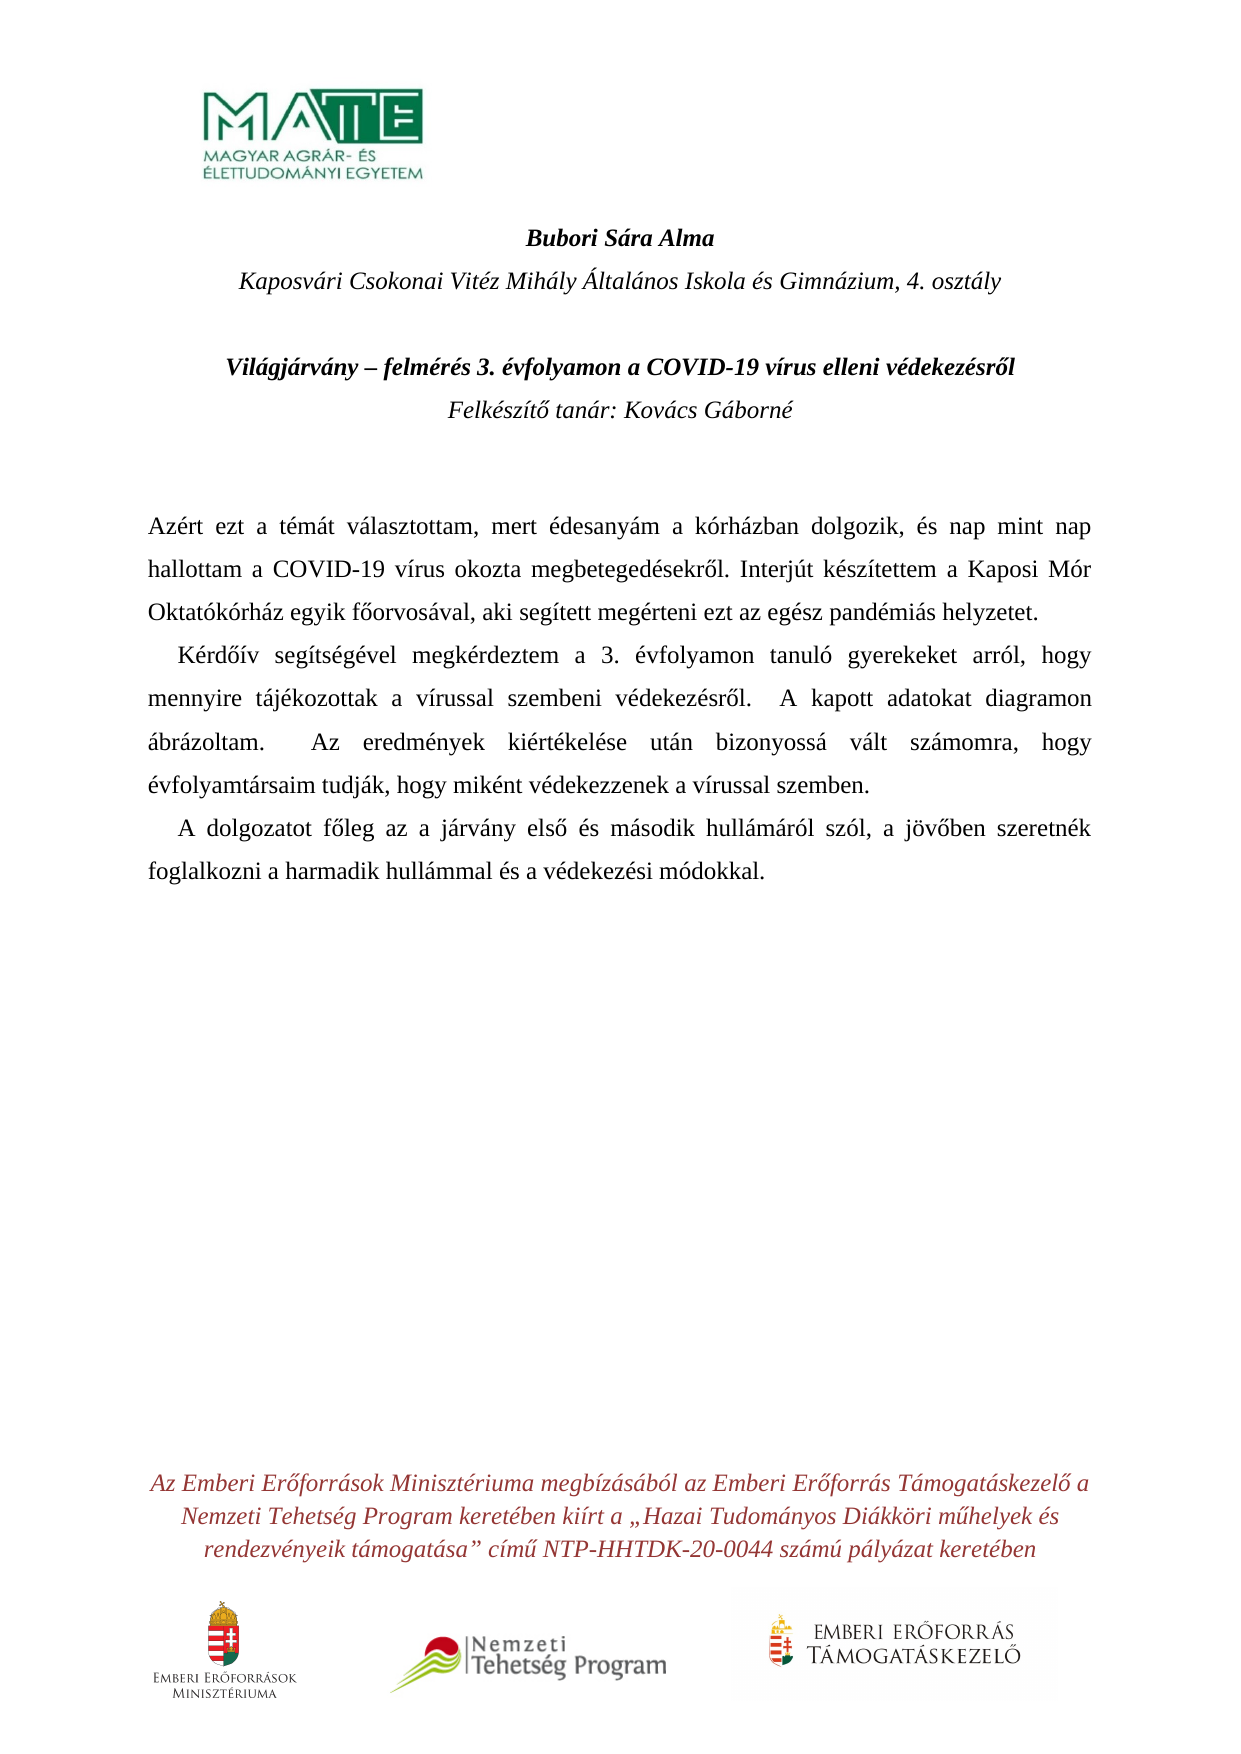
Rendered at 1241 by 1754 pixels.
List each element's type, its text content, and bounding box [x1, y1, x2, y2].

text Bubori Sára Alma [148, 223, 1093, 252]
picture [730, 1587, 1058, 1701]
text Világjárvány – felmérés 3. évfolyamon a COVID-19 vírus elleni védekezésről [148, 352, 1093, 381]
text Felkészítő tanár: Kovács Gáborné [148, 395, 1093, 424]
text Azért ezt a témát választottam, mert édesanyám a kórházban dolgozik, és nap mint nap hallottam a COVID-19 vírus okozta megbetegedésekről. Interjút készítettem a Kaposi Mór Oktatókórház egyik főorvosával, aki segített megérteni ezt az egész pandémiás helyzetet. [148, 511, 1093, 626]
text A dolgozatot főleg az a járvány első és második hullámáról szól, a jövőben szeretnék foglalkozni a harmadik hullámmal és a védekezési módokkal. [148, 813, 1093, 885]
text Kérdőív segítségével megkérdeztem a 3. évfolyamon tanuló gyerekeket arról, hogy mennyire tájékozottak a vírussal szembeni védekezésről. A kapott adatokat diagramon ábrázoltam. Az eredmények kiértékelése után bizonyossá vált számomra, hogy évfolyamtársaim tudják, hogy miként védekezzenek a vírussal szemben. [148, 640, 1093, 798]
picture [152, 1601, 297, 1701]
picture [147, 44, 479, 223]
text Kaposvári Csokonai Vitéz Mihály Általános Iskola és Gimnázium, 4. osztály [148, 266, 1093, 295]
picture [379, 1625, 679, 1701]
